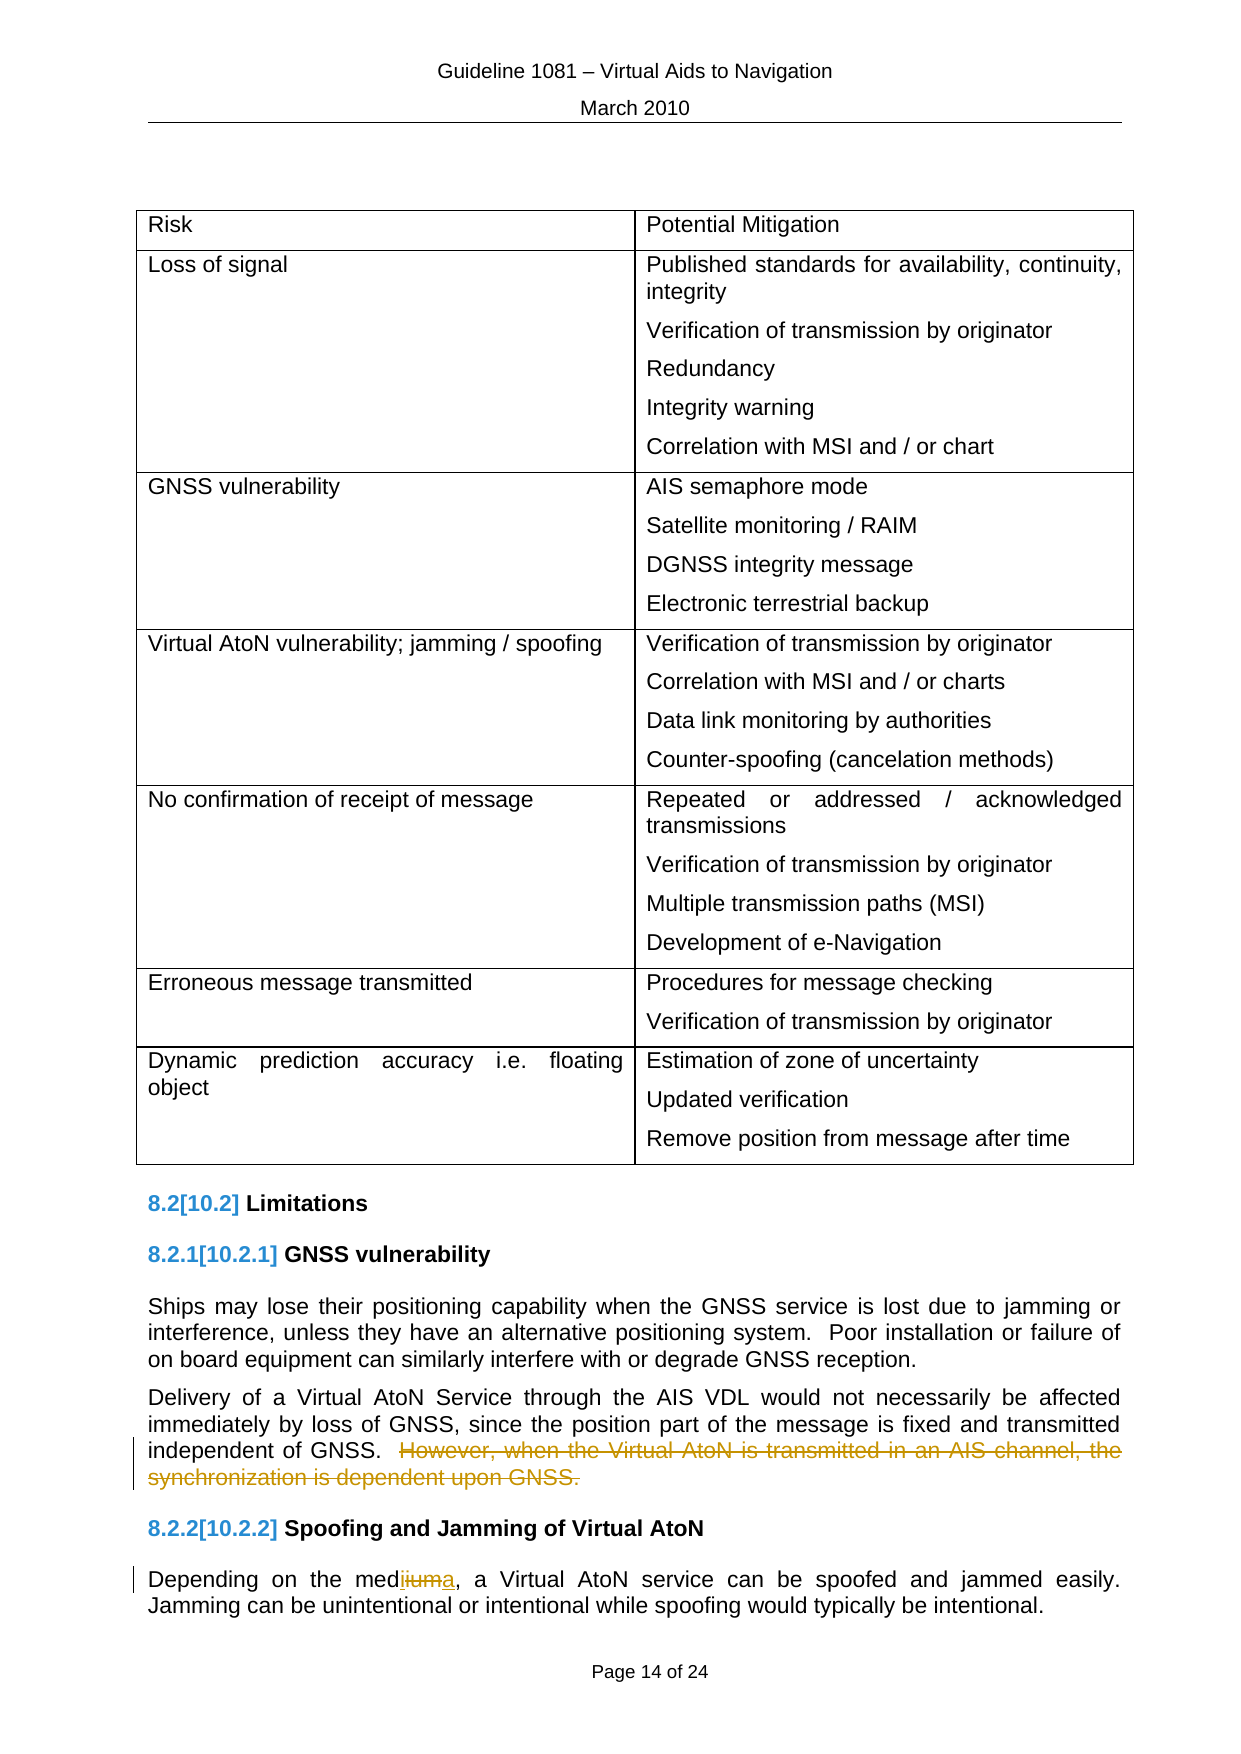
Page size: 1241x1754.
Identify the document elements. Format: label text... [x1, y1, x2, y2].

table_cell Verification of transmission by originator Correlation with MSI and / or charts Data link monitoring by authorities Counter-spoofing (cancelation methods) [636, 630, 1133, 785]
text Ships may lose their positioning capability when the GNSS service is lost due to jamming or interference, unless they have an alternative positioning system. Poor installation or failure of on board equipment can similarly interfere with or degrade GNSS reception. [148, 1293, 1122, 1372]
subtitle Limitations [148, 1190, 1122, 1216]
table_cell Published standards for availability, continuity, integrity Verification of transmission by originator Redundancy Integrity warning Correlation with MSI and / or chart [636, 251, 1133, 472]
text Delivery of a Virtual AtoN Service through the AIS VDL would not necessarily be affected immediately by loss of GNSS, since the position part of the message is fixed and transmitted independent of GNSS. [148, 1384, 1122, 1490]
table_cell No confirmation of receipt of message [137, 786, 634, 968]
text Depending on the med, a Virtual AtoN service can be spoofed and jammed easily. Jamming can be unintentional or intentional while spoofing would typically be intentional. [148, 1566, 1122, 1619]
table_cell AIS semaphore mode Satellite monitoring / RAIM DGNSS integrity message Electronic terrestrial backup [636, 473, 1133, 628]
subtitle GNSS vulnerability [148, 1241, 1122, 1268]
table_cell Loss of signal [137, 251, 634, 472]
table_header Risk [137, 211, 634, 250]
table_cell Virtual AtoN vulnerability; jamming / spoofing [137, 630, 634, 785]
table_cell Estimation of zone of uncertainty Updated verification Remove position from message after time [636, 1048, 1133, 1164]
table_cell Repeated or addressed / acknowledged transmissions Verification of transmission by originator Multiple transmission paths (MSI) Development of e-Navigation [636, 786, 1133, 968]
table_cell Dynamic prediction accuracy i.e. floating object [137, 1048, 634, 1164]
table_header Potential Mitigation [636, 211, 1133, 250]
table_cell Procedures for message checking Verification of transmission by originator [636, 969, 1133, 1046]
table_cell GNSS vulnerability [137, 473, 634, 628]
subtitle Spoofing and Jamming of Virtual AtoN [148, 1515, 1122, 1541]
table_cell Erroneous message transmitted [137, 969, 634, 1046]
